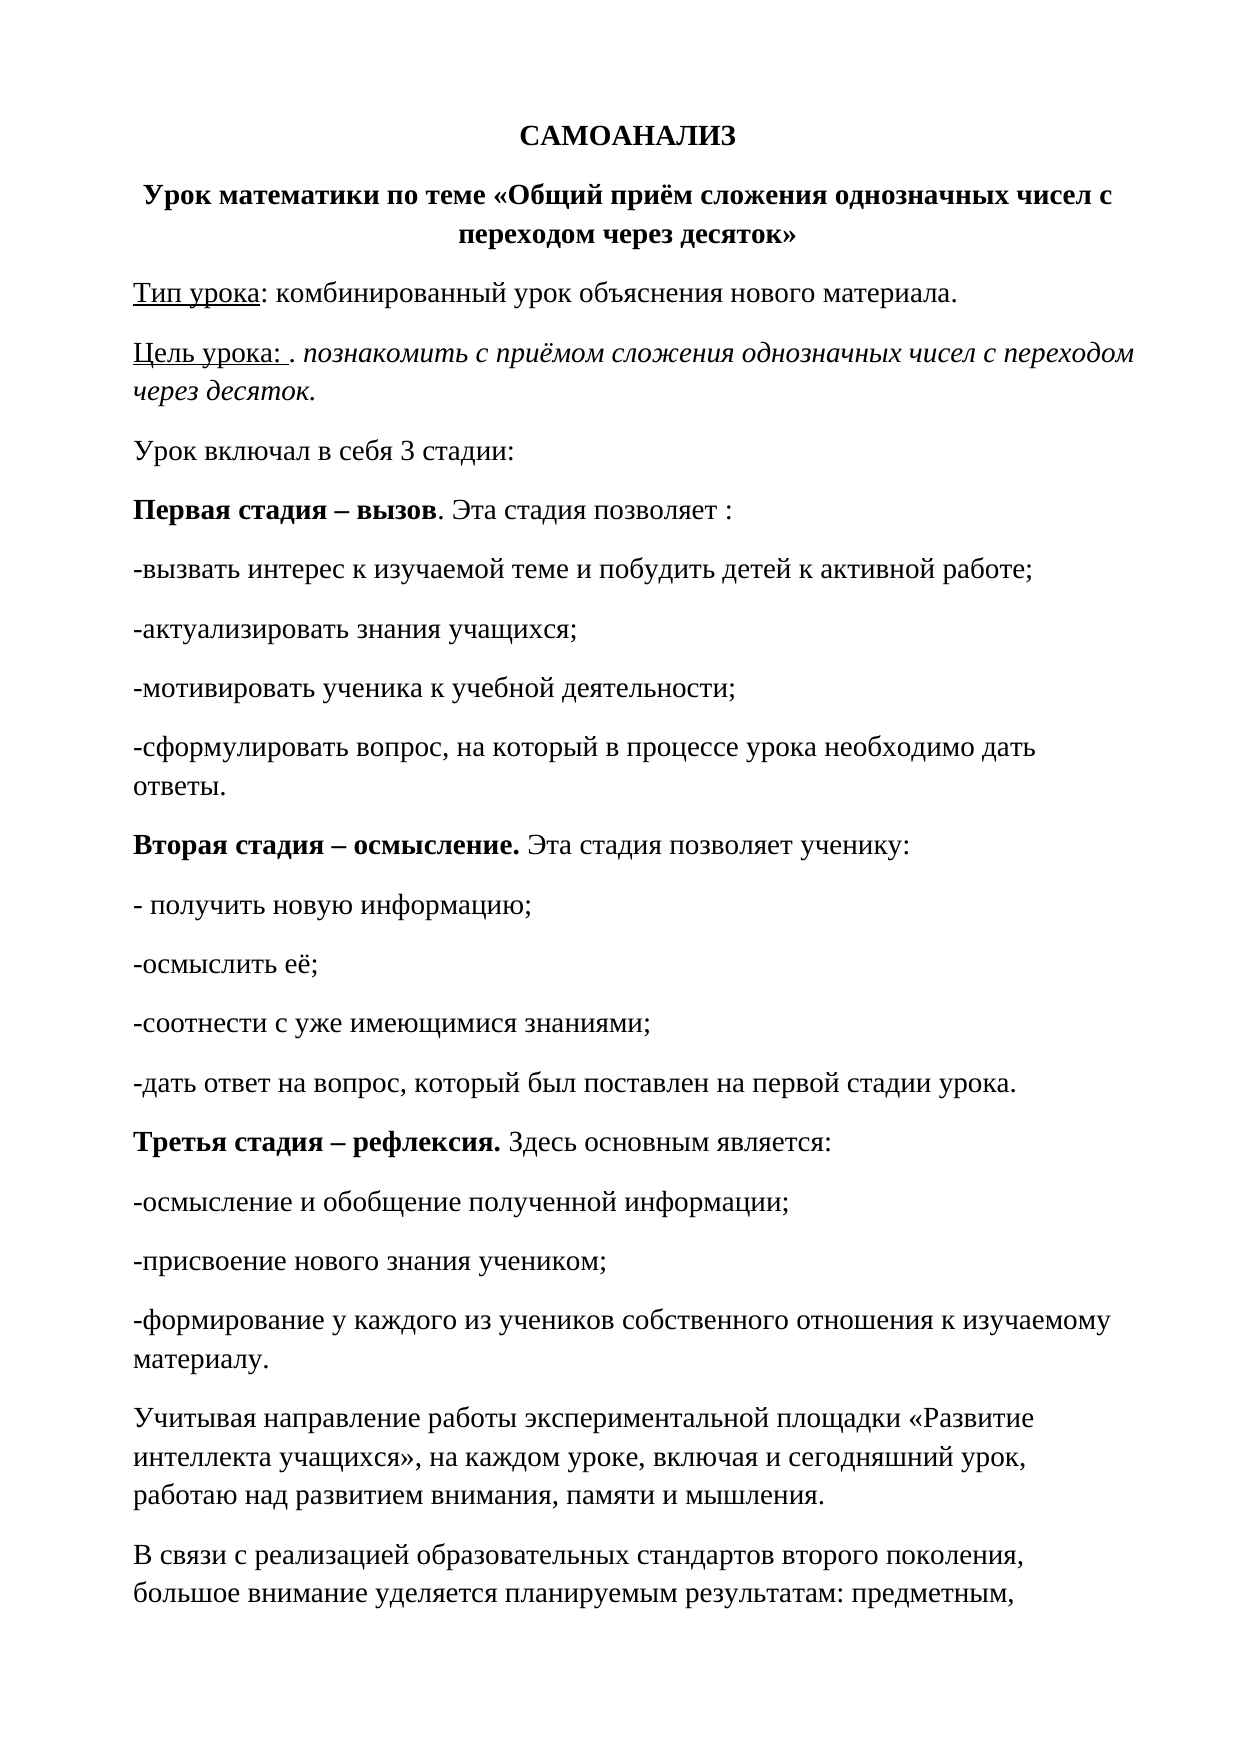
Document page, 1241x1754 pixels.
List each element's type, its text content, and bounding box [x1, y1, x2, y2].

text Учитывая направление работы экспериментальной площадки «Развитие интеллекта учащихся», на каждом уроке, включая и сегодняшний урок, работаю над развитием внимания, памяти и мышления. [133, 1400, 1122, 1511]
text -присвоение нового знания учеником; [133, 1243, 1122, 1277]
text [133, 1537, 1122, 1609]
text -формирование у каждого из учеников собственного отношения к изучаемому материалу. [133, 1302, 1122, 1374]
text -осмыслить её; [133, 946, 1122, 980]
text Первая стадия – вызов. Эта стадия позволяет : [133, 492, 1122, 526]
text -мотивировать ученика к учебной деятельности; [133, 670, 1122, 704]
text -дать ответ на вопрос, который был поставлен на первой стадии урока. [133, 1065, 1122, 1098]
text -вызвать интерес к изучаемой теме и побудить детей к активной работе; [133, 551, 1122, 585]
text Урок математики по теме «Общий приём сложения однозначных чисел с переходом через десяток» [133, 177, 1122, 249]
text Цель урока: . познакомить с приёмом сложения однозначных чисел с переходом через десяток. [133, 335, 1152, 407]
text - получить новую информацию; [133, 887, 1122, 920]
text -актуализировать знания учащихся; [133, 611, 1122, 644]
text -осмысление и обобщение полученной информации; [133, 1184, 1122, 1217]
text Тип урока: комбинированный урок объяснения нового материала. [133, 275, 1122, 309]
text Урок включал в себя 3 стадии: [133, 433, 1122, 466]
text Вторая стадия – осмысление. Эта стадия позволяет ученику: [133, 827, 1122, 861]
text -сформулировать вопрос, на который в процессе урока необходимо дать ответы. [133, 729, 1122, 802]
text -соотнести с уже имеющимися знаниями; [133, 1006, 1122, 1039]
text Третья стадия – рефлексия. Здесь основным является: [133, 1124, 1122, 1158]
text САМОАНАЛИЗ [133, 118, 1122, 152]
